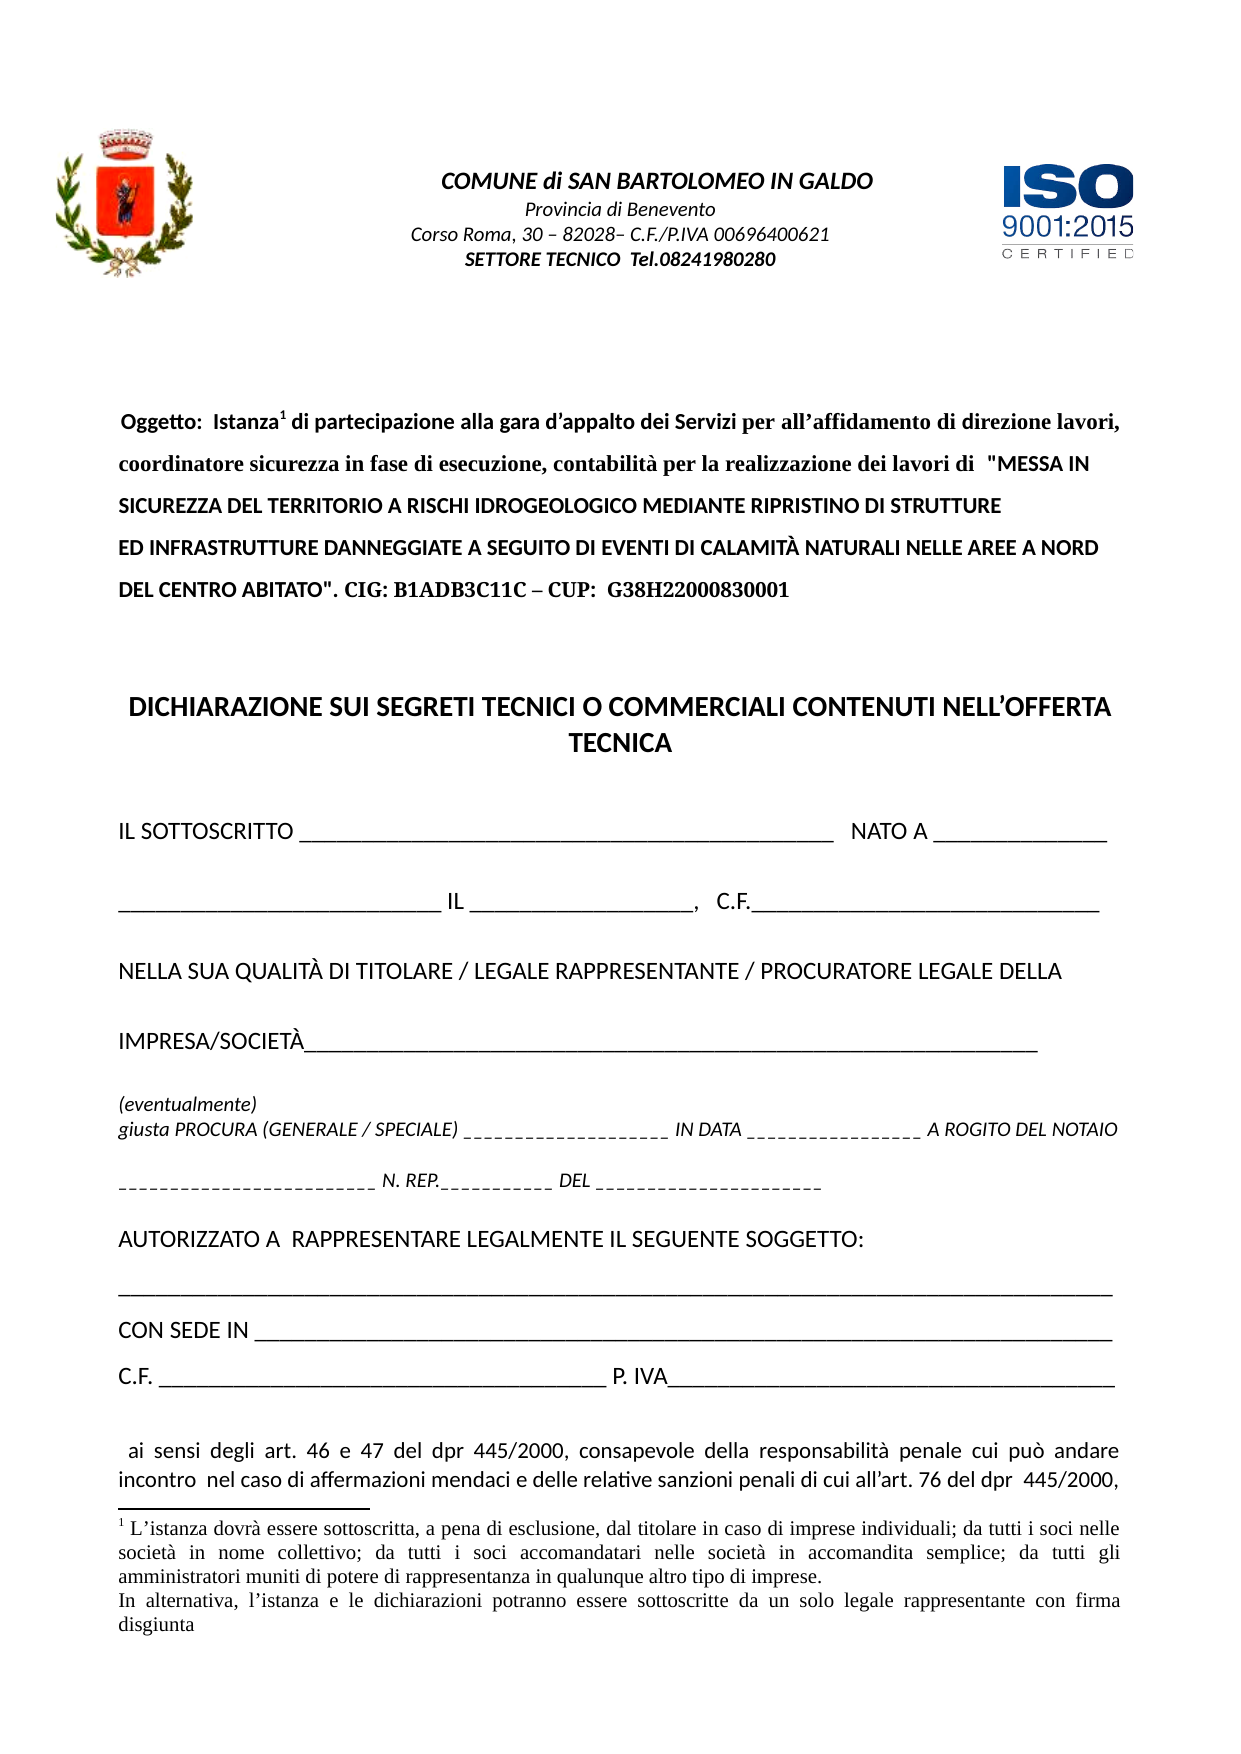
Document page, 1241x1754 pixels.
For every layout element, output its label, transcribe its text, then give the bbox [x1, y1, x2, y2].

text Oggetto: Istanza di partecipazione alla gara d’appalto dei Servizi per all’affidamento di direzione lavori, [118, 407, 460, 435]
text (eventualmente) [118, 1091, 1122, 1116]
text coordinatore sicurezza in fase di esecuzione, contabilità per la realizzazione dei lavori di "MESSA IN [118, 449, 1122, 477]
text DEL CENTRO ABITATO". CIG: B1ADB3C11C – CUP: G38H22000830001 [118, 575, 1122, 603]
text Oggetto: Istanza di partecipazione alla gara d’appalto dei Servizi per all’affidamento di direzione lavori, [742, 407, 1122, 435]
text C.F. ____________________________________ P. IVA____________________________________ [118, 1360, 1122, 1391]
text __________________________ IL __________________, C.F.____________________________ [118, 886, 1122, 916]
text ________________________________________________________________________________ [118, 1269, 1122, 1299]
text CON SEDE IN _____________________________________________________________________ [118, 1315, 1122, 1345]
text NELLA SUA QUALITÀ DI TITOLARE / LEGALE RAPPRESENTANTE / PROCURATORE LEGALE DELLA [118, 956, 1122, 986]
picture [1002, 164, 1134, 261]
text ED INFRASTRUTTURE DANNEGGIATE A SEGUITO DI EVENTI DI CALAMITÀ NATURALI NELLE AREE A NORD [118, 533, 1122, 561]
text giusta PROCURA (GENERALE / SPECIALE) ____________________ IN DATA _________________ A ROGITO DEL NOTAIO [118, 1116, 1122, 1142]
text IL SOTTOSCRITTO ___________________________________________ NATO A ______________ [118, 816, 1122, 846]
text _________________________ N. REP.___________ DEL ______________________ [118, 1167, 1122, 1193]
text SICUREZZA DEL TERRITORIO A RISCHI IDROGEOLOGICO MEDIANTE RIPRISTINO DI STRUTTURE [118, 491, 1122, 519]
text IMPRESA/SOCIETÀ___________________________________________________________ [118, 1026, 1122, 1056]
text AUTORIZZATO A RAPPRESENTARE LEGALMENTE IL SEGUENTE SOGGETTO: [118, 1223, 1122, 1254]
text DICHIARAZIONE SUI SEGRETI TECNICI O COMMERCIALI CONTENUTI NELL’OFFERTA TECNICA [118, 688, 1122, 759]
picture [55, 128, 193, 278]
